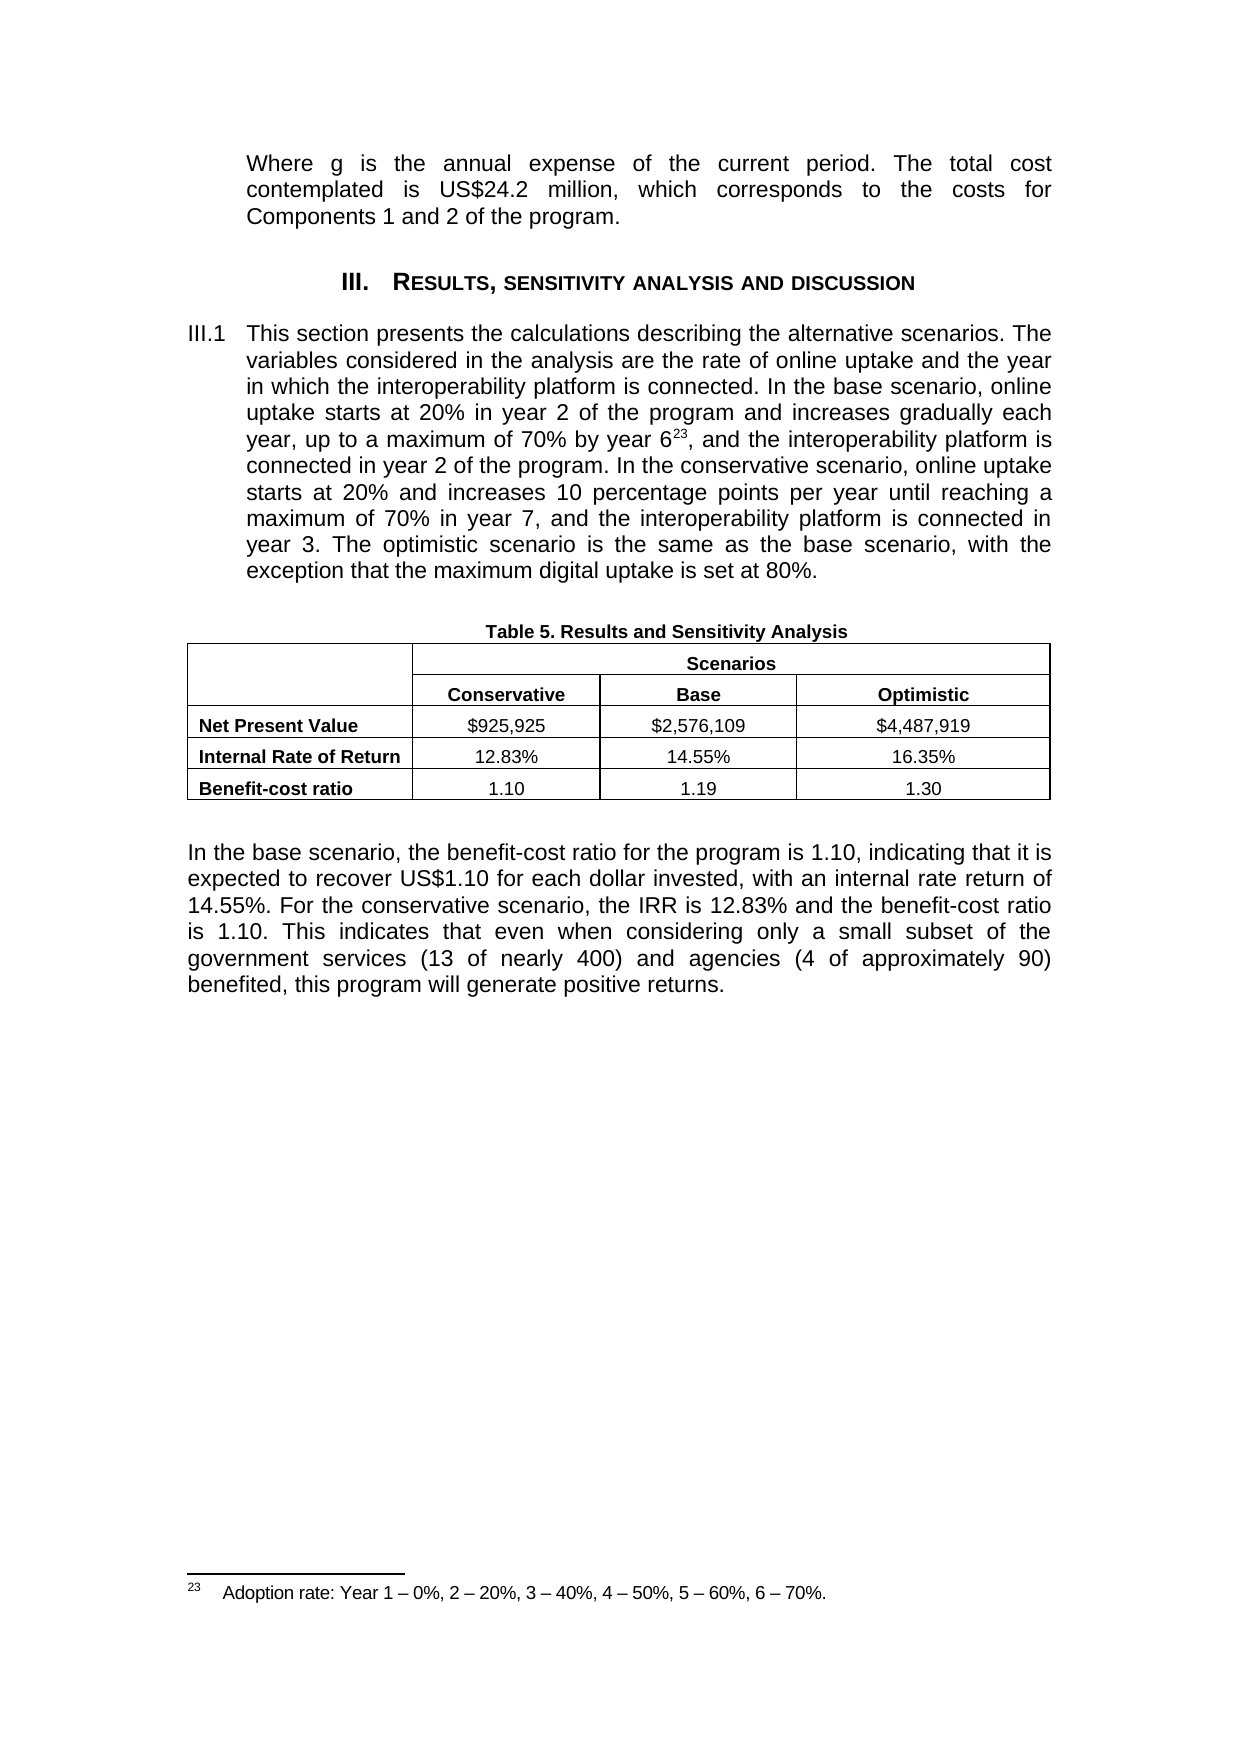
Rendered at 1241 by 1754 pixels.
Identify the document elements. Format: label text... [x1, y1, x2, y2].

table_cell 1.30 [797, 769, 1049, 799]
table_cell 1.19 [601, 769, 796, 799]
text Table 5. Results and Sensitivity Analysis [187, 621, 1053, 643]
table_header Scenarios [413, 644, 1049, 674]
table_cell Net Present Value [188, 706, 412, 737]
list This section presents the calculations describing the alternative scenarios. The variables considered in the analysis are the rate of online uptake and the year in which the interoperability platform is connected. In the base scenario, online uptake starts at 20% in year 2 of the program and increases gradually each year, up to a maximum of 70% by year 6, and the interoperability platform is connected in year 2 of the program. In the conservative scenario, online uptake starts at 20% and increases 10 percentage points per year until reaching a maximum of 70% in year 7, and the interoperability platform is connected in year 3. The optimistic scenario is the same as the base scenario, with the exception that the maximum digital uptake is set at 80%. [187, 320, 1053, 584]
text Results, sensitivity analysis and discussion [187, 267, 1053, 295]
table_cell Benefit-cost ratio [188, 769, 412, 799]
table_cell 12.83% [413, 738, 599, 768]
table_cell Base [601, 675, 796, 705]
table_cell Optimistic [797, 675, 1049, 705]
table_cell 14.55% [601, 738, 796, 768]
table_cell Internal Rate of Return [188, 738, 412, 768]
table_cell Conservative [413, 675, 599, 705]
list In the base scenario, the benefit-cost ratio for the program is 1.10, indicating that it is expected to recover US$1.10 for each dollar invested, with an internal rate return of 14.55%. For the conservative scenario, the IRR is 12.83% and the benefit-cost ratio is 1.10. This indicates that even when considering only a small subset of the government services (13 of nearly 400) and agencies (4 of approximately 90) benefited, this program will generate positive returns. [187, 839, 1053, 997]
table_cell $2,576,109 [601, 706, 796, 737]
table_cell $925,925 [413, 706, 599, 737]
text Where g is the annual expense of the current period. The total cost contemplated is US$24.2 million, which corresponds to the costs for Components 1 and 2 of the program. [187, 150, 1053, 229]
table_header [188, 644, 412, 705]
table_cell 1.10 [413, 769, 599, 799]
table_cell 16.35% [797, 738, 1049, 768]
table_cell $4,487,919 [797, 706, 1049, 737]
